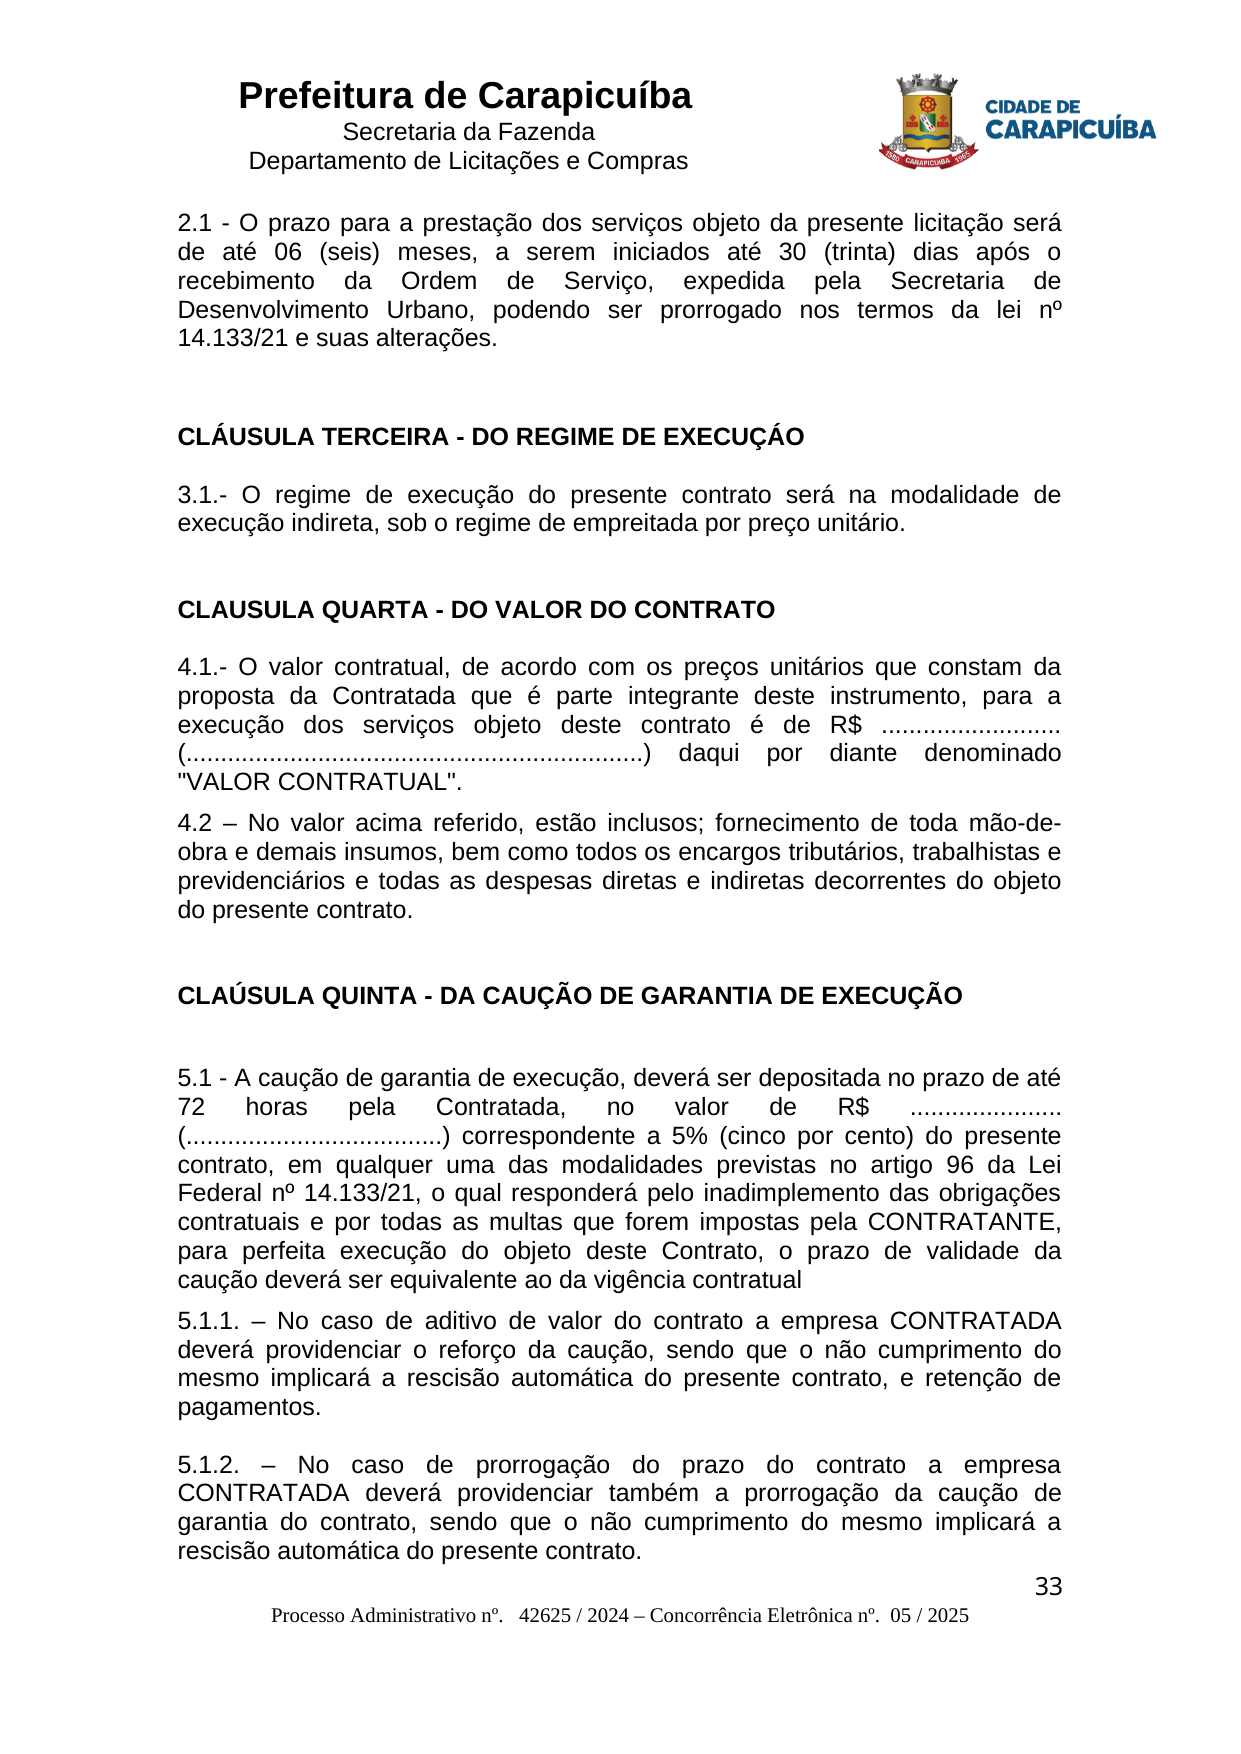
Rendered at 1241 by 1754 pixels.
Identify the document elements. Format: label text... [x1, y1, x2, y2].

text 3.1.- O regime de execução do presente contrato será na modalidade de execução indireta, sob o regime de empreitada por preço unitário. [177, 480, 1063, 537]
text 4.2 – No valor acima referido, estão inclusos; fornecimento de toda mão-de-obra e demais insumos, bem como todos os encargos tributários, trabalhistas e previdenciários e todas as despesas diretas e indiretas decorrentes do objeto do presente contrato. [177, 808, 1063, 923]
text 5.1.1. – No caso de aditivo de valor do contrato a empresa CONTRATADA deverá providenciar o reforço da caução, sendo que o não cumprimento do mesmo implicará a rescisão automática do presente contrato, e retenção de pagamentos. [177, 1306, 1063, 1421]
text CLAÚSULA QUINTA - DA CAUÇÃO DE GARANTIA DE EXECUÇÃO [177, 981, 1063, 1010]
text 2.1 - O prazo para a prestação dos serviços objeto da presente licitação será de até 06 (seis) meses, a serem iniciados até 30 (trinta) dias após o recebimento da Ordem de Serviço, expedida pela Secretaria de Desenvolvimento Urbano, podendo ser prorrogado nos termos da lei nº 14.133/21 e suas alterações. [177, 208, 1063, 352]
text 5.1 - A caução de garantia de execução, deverá ser depositada no prazo de até 72 horas pela Contratada, no valor de R$ ...................... (.....................................) correspondente a 5% (cinco por cento) do presente contrato, em qualquer uma das modalidades previstas no artigo 96 da Lei Federal nº 14.133/21, o qual responderá pelo inadimplemento das obrigações contratuais e por todas as multas que forem impostas pela CONTRATANTE, para perfeita execução do objeto deste Contrato, o prazo de validade da caução deverá ser equivalente ao da vigência contratual [177, 1063, 1063, 1293]
text CLÁUSULA TERCEIRA - DO REGIME DE EXECUÇÁO [177, 422, 1063, 451]
text 4.1.- O valor contratual, de acordo com os preços unitários que constam da proposta da Contratada que é parte integrante deste instrumento, para a execução dos serviços objeto deste contrato é de R$ .......................... (..................................................................) daqui por diante denominado "VALOR CONTRATUAL". [177, 652, 1063, 796]
picture [877, 65, 1159, 172]
text CLAUSULA QUARTA - DO VALOR DO CONTRATO [177, 595, 1063, 623]
text 5.1.2. – No caso de prorrogação do prazo do contrato a empresa CONTRATADA deverá providenciar também a prorrogação da caução de garantia do contrato, sendo que o não cumprimento do mesmo implicará a rescisão automática do presente contrato. [177, 1450, 1063, 1565]
